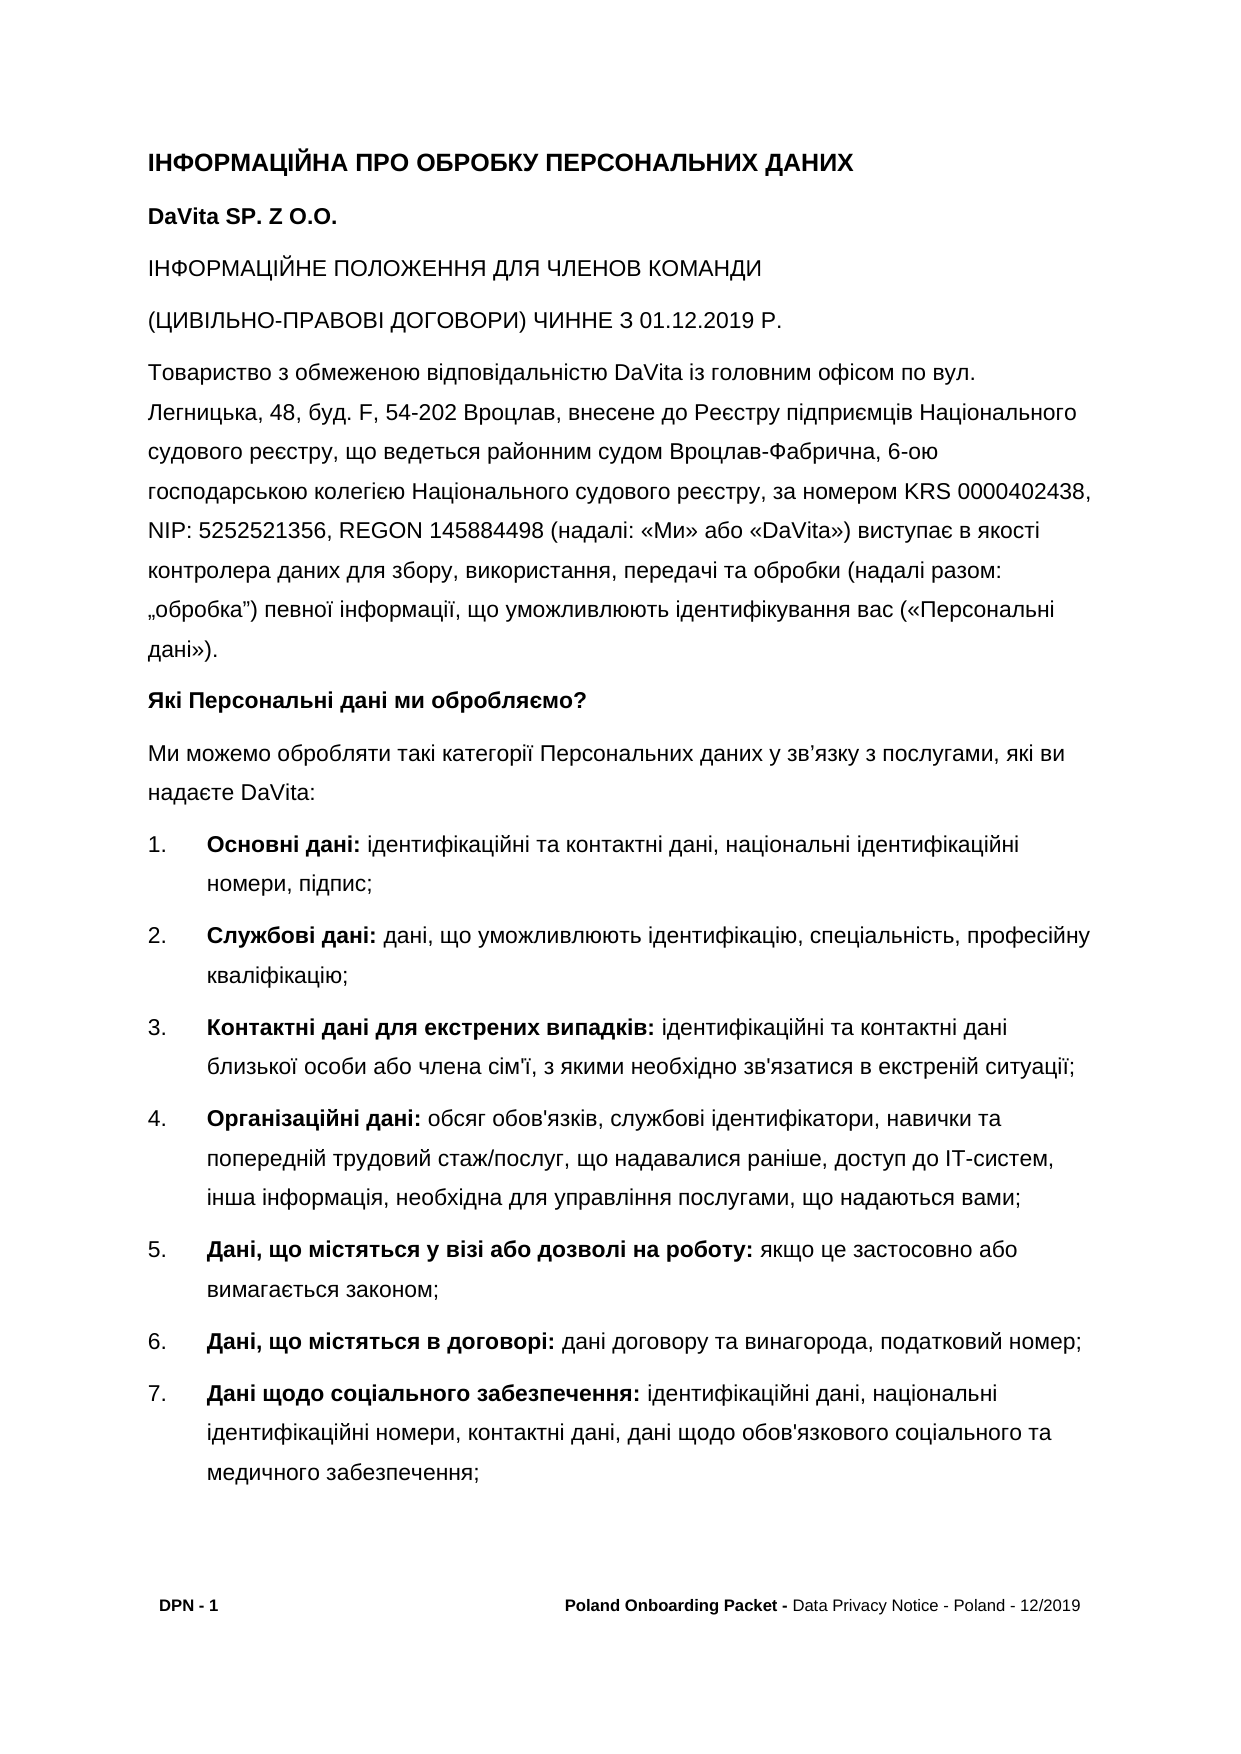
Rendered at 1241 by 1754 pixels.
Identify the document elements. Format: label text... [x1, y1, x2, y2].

text Ми можемо обробляти такі категорії Персональних даних у зв’язку з послугами, які ви надаєте DaVita: [148, 739, 1093, 805]
text 5. Дані, що містяться у візі або дозволі на роботу: якщо це застосовно або вимагається законом; [148, 1236, 1093, 1302]
text 6. Дані, що містяться в договорі: дані договору та винагорода, податковий номер; [148, 1328, 1093, 1354]
text 7. Дані щодо соціального забезпечення: ідентифікаційні дані, національні ідентифікаційні номери, контактні дані, дані щодо обов'язкового соціального та медичного забезпечення; [148, 1380, 1093, 1485]
text (ЦИВІЛЬНО-ПРАВОВІ ДОГОВОРИ) ЧИННЕ З 01.12.2019 Р. [148, 307, 1093, 333]
text Які Персональні дані ми обробляємо? [148, 687, 1093, 714]
text 3. Контактні дані для екстрених випадків: ідентифікаційні та контактні дані близької особи або члена сім'ї, з якими необхідно зв'язатися в екстреній ситуації; [148, 1014, 1093, 1080]
text ІНФОРМАЦІЙНА ПРО ОБРОБКУ ПЕРСОНАЛЬНИХ ДАНИХ [148, 148, 1093, 176]
text DaVita SP. Z O.O. [148, 203, 1093, 229]
text 4. Організаційні дані: обсяг обов'язків, службові ідентифікатори, навички та попередній трудовий стаж/послуг, що надавалися раніше, доступ до ІТ-систем, інша інформація, необхідна для управління послугами, що надаються вами; [148, 1105, 1093, 1211]
text 2. Службові дані: дані, що уможливлюють ідентифікацію, спеціальність, професійну кваліфікацію; [148, 922, 1093, 988]
text ІНФОРМАЦІЙНЕ ПОЛОЖЕННЯ ДЛЯ ЧЛЕНОВ КОМАНДИ [148, 255, 1093, 282]
text 1. Основні дані: ідентифікаційні та контактні дані, національні ідентифікаційні номери, підпис; [148, 831, 1093, 897]
text Товариство з обмеженою відповідальністю DaVita із головним офісом по вул. Легницька, 48, буд. F, 54-202 Вроцлав, внесене до Реєстру підприємців Національного судового реєстру, що ведеться районним судом Вроцлав-Фабрична, 6-ою господарською колегією Національного судового реєстру, за номером KRS 0000402438, NIP: 5252521356, REGON 145884498 (надалі: «Ми» або «DaVita») виступає в якості контролера даних для збору, використання, передачі та обробки (надалі разом: „обробка”) певної інформації, що уможливлюють ідентифікування вас («Персональні дані»). [148, 359, 1093, 662]
